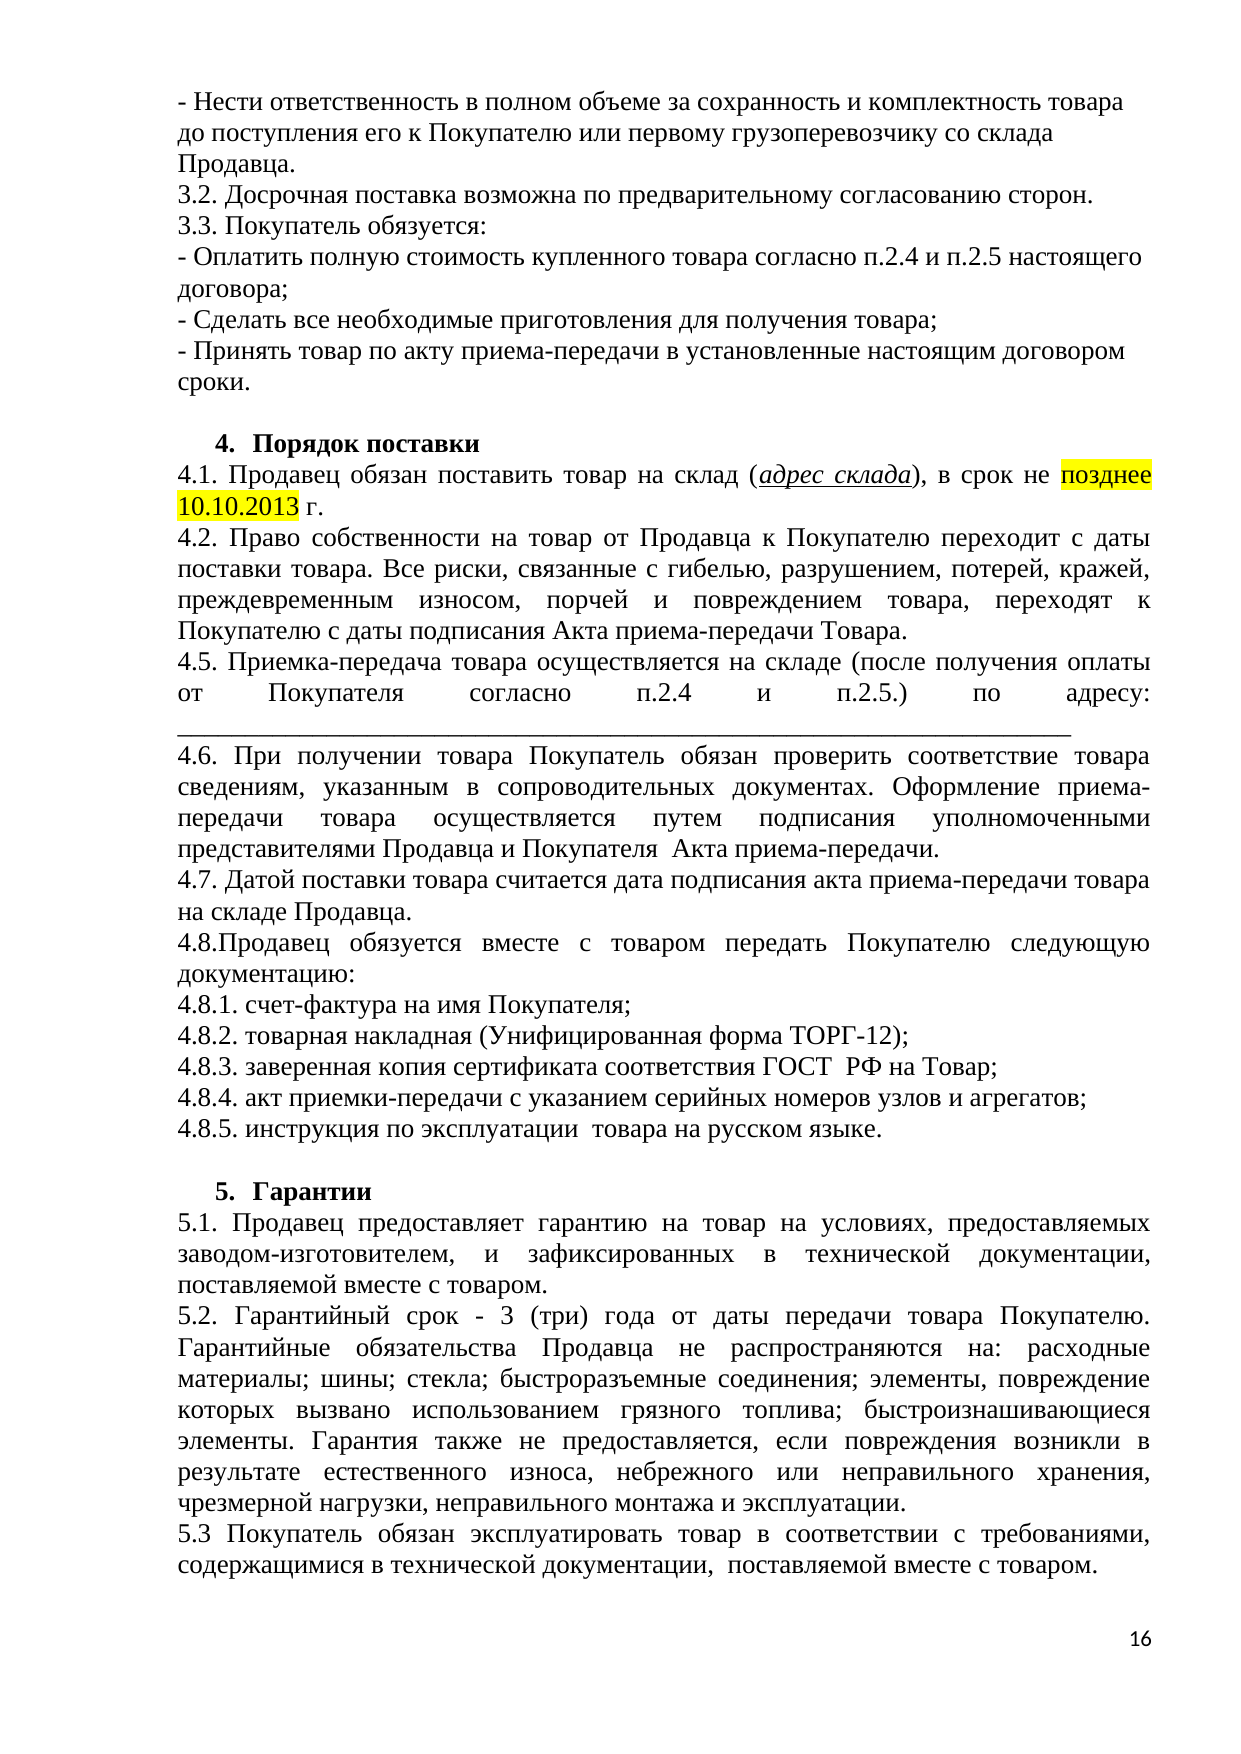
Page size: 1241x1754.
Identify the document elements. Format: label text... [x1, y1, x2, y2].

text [177, 85, 1152, 178]
text 4.8.1. счет-фактура на имя Покупателя; [177, 988, 1152, 1019]
text 5.1. Продавец предоставляет гарантию на товар на условиях, предоставляемых заводом-изготовителем, и зафиксированных в технической документации, поставляемой вместе с товаром. [177, 1206, 1152, 1299]
list Порядок поставки [215, 427, 1152, 458]
text 3.2. Досрочная поставка возможна по предварительному согласованию сторон. [177, 178, 1152, 209]
text 4.8.4. акт приемки-передачи с указанием серийных номеров узлов и агрегатов; [177, 1081, 1152, 1113]
text 4.2. Право собственности на товар от Продавца к Покупателю переходит с даты поставки товара. Все риски, связанные с гибелью, разрушением, потерей, кражей, преждевременным износом, порчей и повреждением товара, переходят к Покупателю с даты подписания Акта приема-передачи Товара. [177, 521, 1152, 645]
text 4.8.Продавец обязуется вместе с товаром передать Покупателю следующую документацию: [177, 926, 1152, 988]
text 3.3. Покупатель обязуется: - Оплатить полную стоимость купленного товара согласно п.2.4 и п.2.5 настоящего договора; - Сделать все необходимые приготовления для получения товара; - Принять товар по акту приема-передачи в установленные настоящим договором сроки. [177, 209, 1152, 396]
text 5.2. Гарантийный срок - 3 (три) года от даты передачи товара Покупателю. Гарантийные обязательства Продавца не распространяются на: расходные материалы; шины; стекла; быстроразъемные соединения; элементы, повреждение которых вызвано использованием грязного топлива; быстроизнашивающиеся элементы. Гарантия также не предоставляется, если повреждения возникли в результате естественного износа, небрежного или неправильного хранения, чрезмерной нагрузки, неправильного монтажа и эксплуатации. [177, 1299, 1152, 1517]
text 4.5. Приемка-передача товара осуществляется на складе (после получения оплаты от Покупателя согласно п.2.4 и п.2.5.) по адресу: __________________________________________________________________ [177, 645, 1152, 739]
text 4.8.5. инструкция по эксплуатации товара на русском языке. [177, 1113, 1152, 1144]
text 4.7. Датой поставки товара считается дата подписания акта приема-передачи товара на складе Продавца. [177, 863, 1152, 926]
text 5.3 Покупатель обязан эксплуатировать товар в соответствии с требованиями, содержащимися в технической документации, поставляемой вместе с товаром. [177, 1517, 1152, 1580]
text 4.8.2. товарная накладная (Унифицированная форма ТОРГ-12); [177, 1019, 1152, 1050]
text 4.6. При получении товара Покупатель обязан проверить соответствие товара сведениям, указанным в сопроводительных документах. Оформление приема-передачи товара осуществляется путем подписания уполномоченными представителями Продавца и Покупателя Акта приема-передачи. [177, 739, 1152, 863]
text 4.8.3. заверенная копия сертификата соответствия ГОСТ РФ на Товар; [177, 1050, 1152, 1081]
text 4.1. Продавец обязан поставить товар на склад (адрес склада), в срок не позднее 10.10.2013 г. [177, 458, 1152, 521]
list Гарантии [215, 1175, 1152, 1206]
